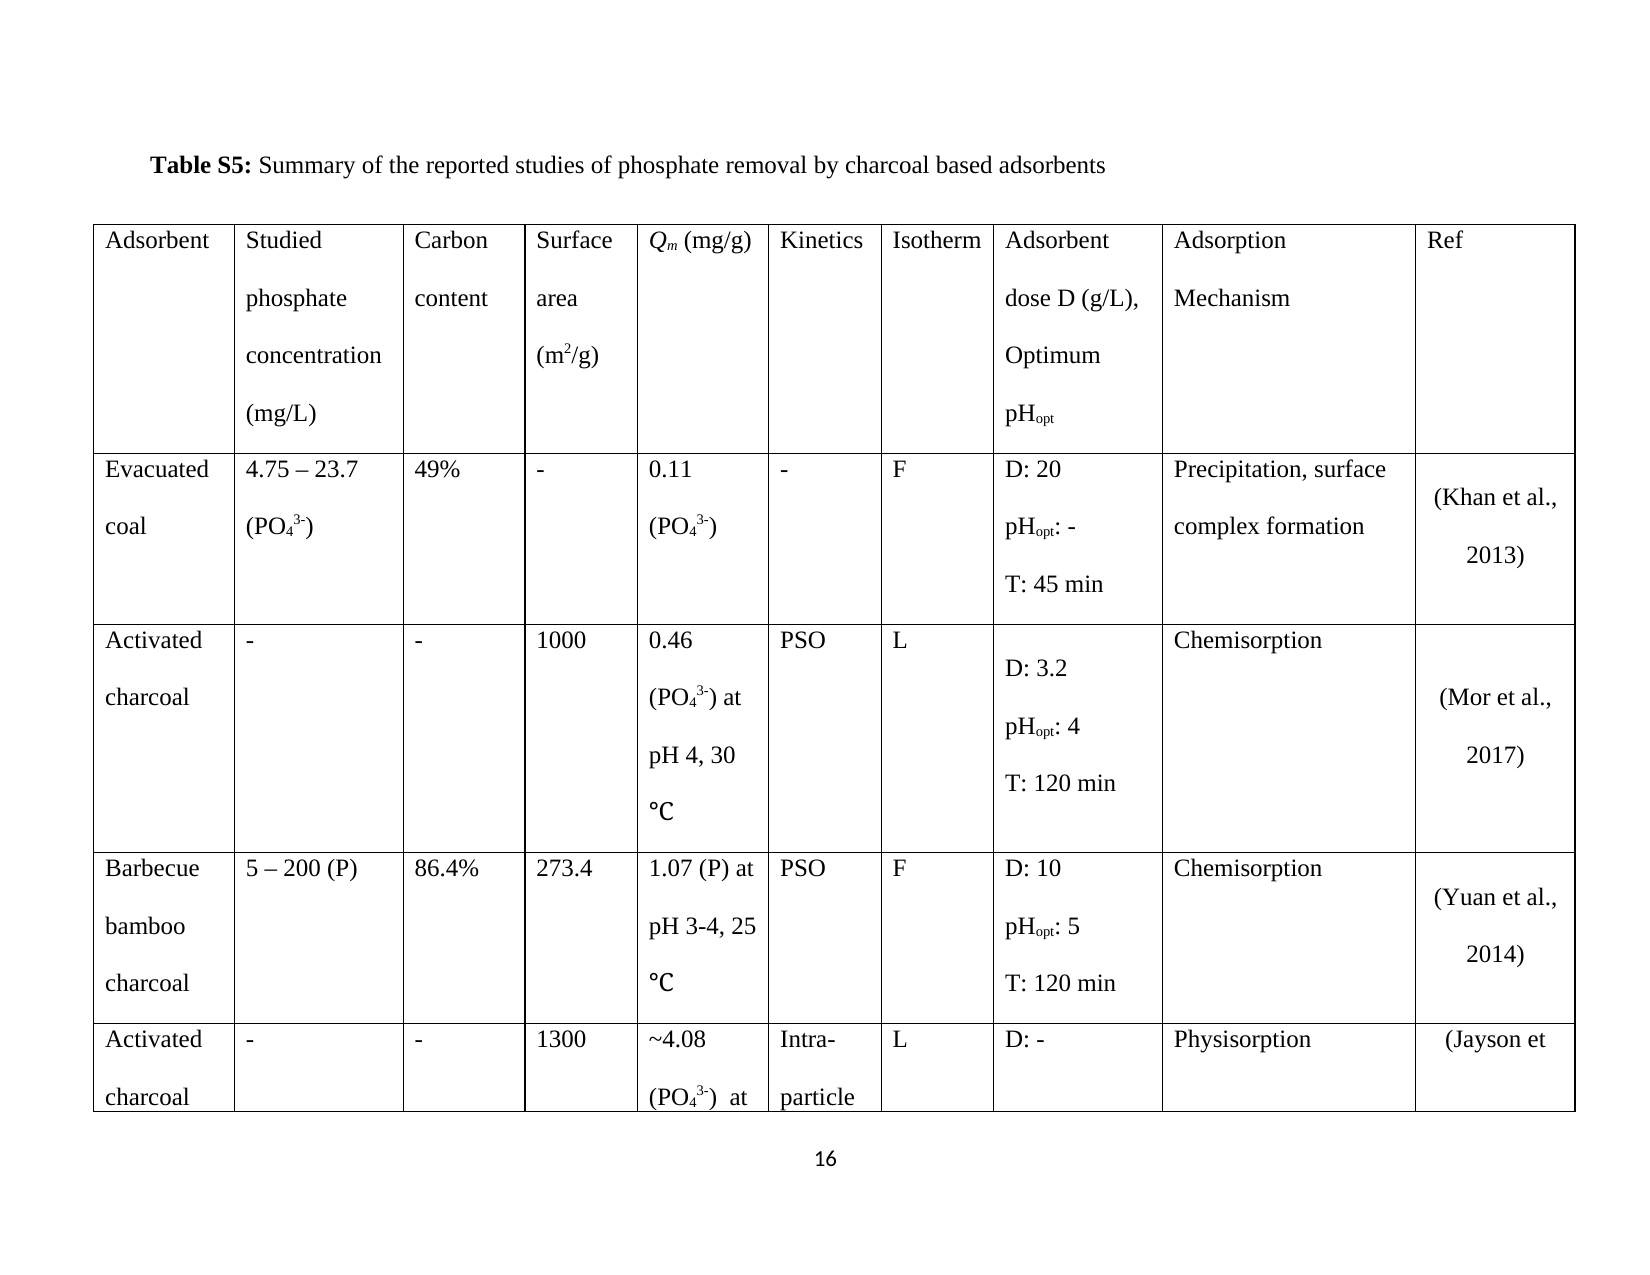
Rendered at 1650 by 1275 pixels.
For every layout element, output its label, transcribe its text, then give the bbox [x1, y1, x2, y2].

table_header Kinetics [769, 225, 881, 453]
table_cell - [526, 454, 637, 624]
table_cell D: 20 pHopt: - T: 45 min [994, 454, 1162, 624]
table_cell L [882, 1024, 993, 1111]
table_cell PSO [769, 853, 881, 1023]
table_cell Chemisorption [1163, 625, 1415, 852]
table_cell - [235, 625, 403, 852]
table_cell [769, 1024, 881, 1111]
table_cell - [404, 1024, 524, 1111]
table_cell 86.4% [404, 853, 524, 1023]
table_header Adsorbent [94, 225, 234, 453]
table_cell 1300 [526, 1024, 637, 1111]
table_cell Evacuated coal [94, 454, 234, 624]
table_cell (Yuan et al., 2014) [1416, 853, 1574, 1023]
table_header Isotherm [882, 225, 993, 453]
text Table S5: Summary of the reported studies of phosphate removal by charcoal based adsorbents [150, 150, 1500, 179]
table_cell Precipitation, surface complex formation [1163, 454, 1415, 624]
table_cell (Khan et al., 2013) [1416, 454, 1574, 624]
table_cell 273.4 [526, 853, 637, 1023]
table_cell Activated charcoal [94, 625, 234, 852]
table_cell Barbecue bamboo charcoal [94, 853, 234, 1023]
table_header Ref [1416, 225, 1574, 453]
table_header Surface area (m2/g) [526, 225, 637, 453]
table_cell 4.75 – 23.7 (PO43-) [235, 454, 403, 624]
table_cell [994, 1024, 1162, 1111]
table_cell F [882, 853, 993, 1023]
table_cell 49% [404, 454, 524, 624]
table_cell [1416, 1024, 1574, 1111]
table_header Qm (mg/g) [638, 225, 768, 453]
table_cell D: 3.2 pHopt: 4 T: 120 min [994, 625, 1162, 852]
table_header Adsorption Mechanism [1163, 225, 1415, 453]
table_cell 5 – 200 (P) [235, 853, 403, 1023]
table_header Carbon content [404, 225, 524, 453]
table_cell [94, 1024, 234, 1111]
table_cell 0.46 (PO43-) at pH 4, 30 ℃ [638, 625, 768, 852]
table_cell - [235, 1024, 403, 1111]
table_header Adsorbent dose D (g/L), Optimum pHopt [994, 225, 1162, 453]
table_cell 1.07 (P) at pH 3-4, 25 ℃ [638, 853, 768, 1023]
table_cell Chemisorption [1163, 853, 1415, 1023]
table_header Studied phosphate concentration (mg/L) [235, 225, 403, 453]
table_cell 1000 [526, 625, 637, 852]
table_cell Physisorption [1163, 1024, 1415, 1111]
table_cell - [404, 625, 524, 852]
table_cell D: 10 pHopt: 5 T: 120 min [994, 853, 1162, 1023]
table_cell - [769, 454, 881, 624]
table_cell PSO [769, 625, 881, 852]
table_cell L [882, 625, 993, 852]
table_cell 0.11 (PO43-) [638, 454, 768, 624]
table_cell F [882, 454, 993, 624]
table_cell (Mor et al., 2017) [1416, 625, 1574, 852]
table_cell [638, 1024, 768, 1111]
